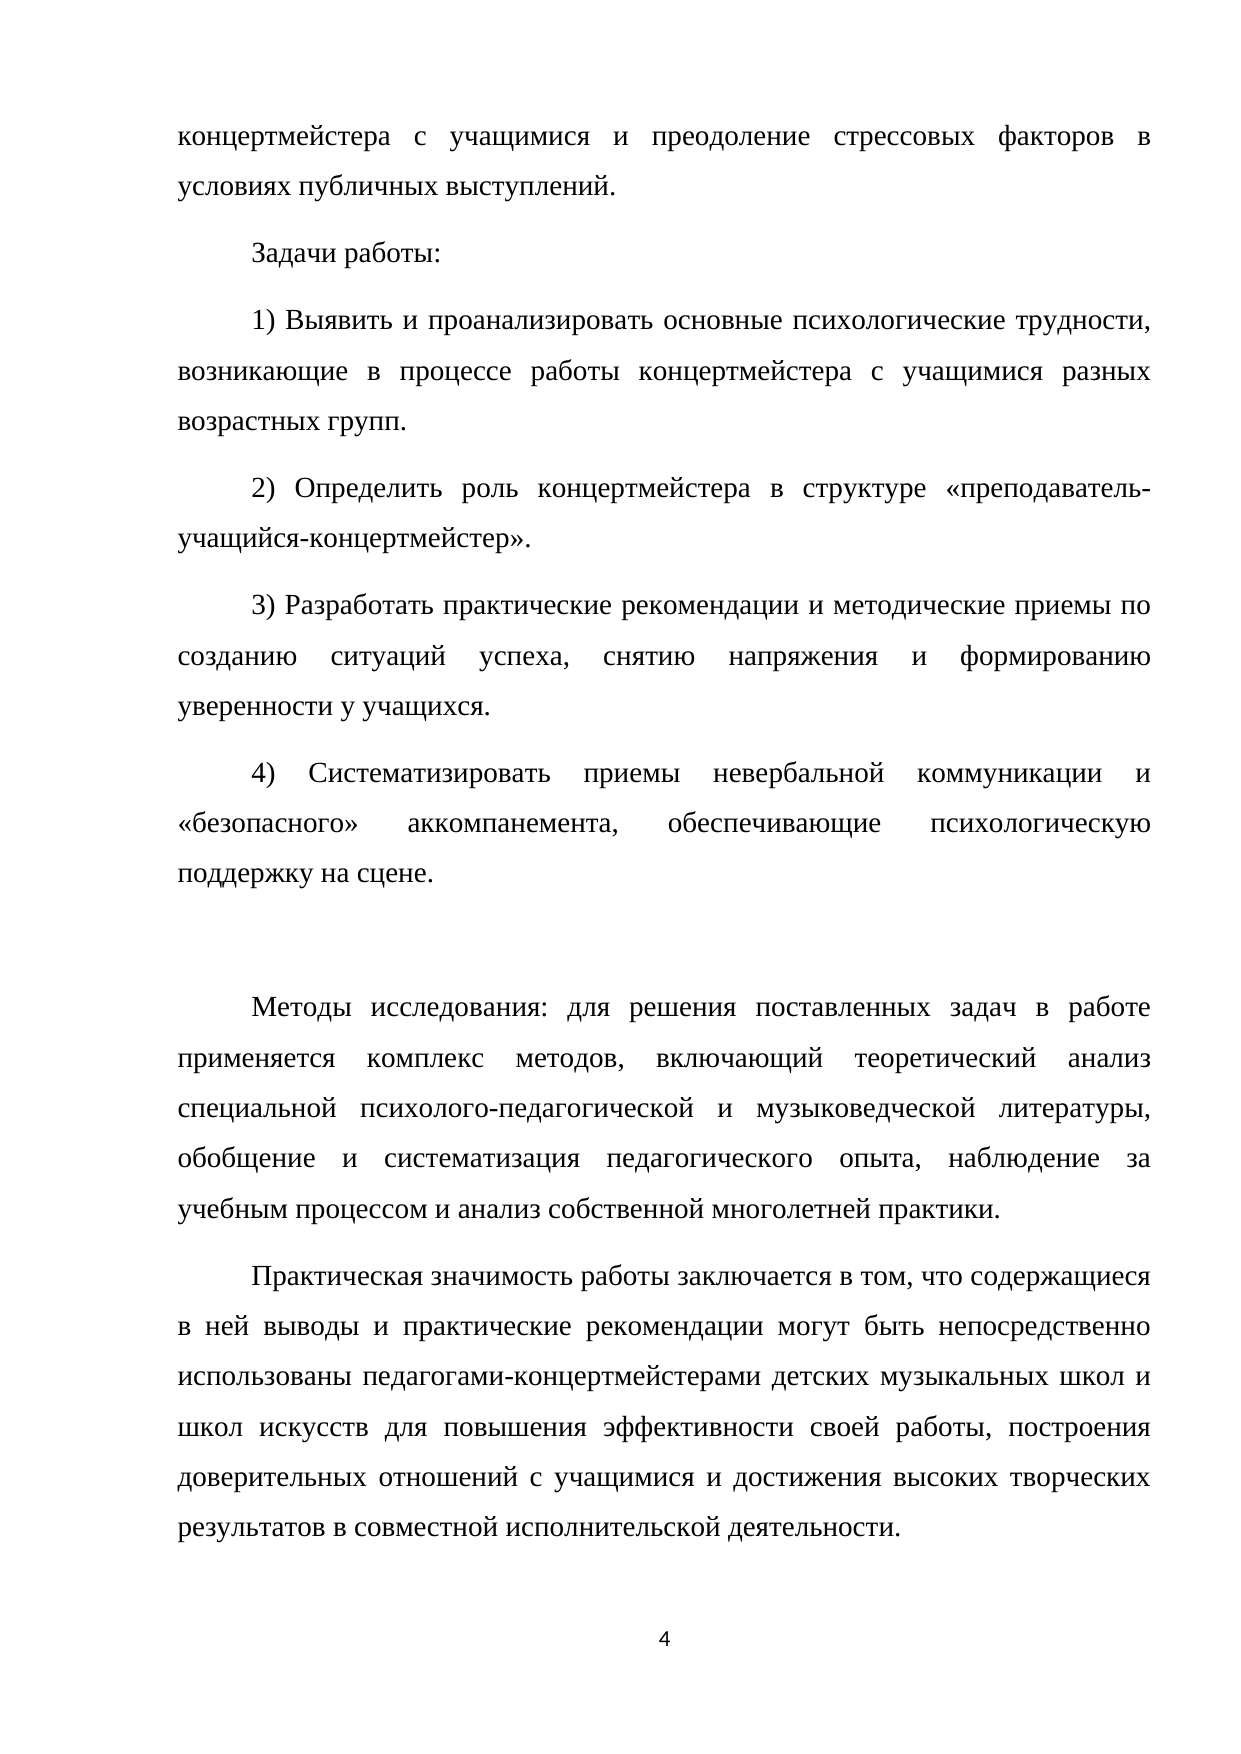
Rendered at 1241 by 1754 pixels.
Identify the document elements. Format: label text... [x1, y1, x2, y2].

text 2) Определить роль концертмейстера в структуре «преподаватель-учащийся-концертмейстер». [177, 470, 1152, 554]
text Задачи работы: [177, 235, 1152, 269]
text 3) Разработать практические рекомендации и методические приемы по созданию ситуаций успеха, снятию напряжения и формированию уверенности у учащихся. [177, 587, 1152, 721]
text Методы исследования: для решения поставленных задач в работе применяется комплекс методов, включающий теоретический анализ специальной психолого-педагогической и музыковедческой литературы, обобщение и систематизация педагогического опыта, наблюдение за учебным процессом и анализ собственной многолетней практики. [177, 989, 1152, 1224]
text 4) Систематизировать приемы невербальной коммуникации и «безопасного» аккомпанемента, обеспечивающие психологическую поддержку на сцене. [177, 755, 1152, 889]
text Практическая значимость работы заключается в том, что содержащиеся в ней выводы и практические рекомендации могут быть непосредственно использованы педагогами-концертмейстерами детских музыкальных школ и школ искусств для повышения эффективности своей работы, построения доверительных отношений с учащимися и достижения высоких творческих результатов в совместной исполнительской деятельности. [177, 1258, 1152, 1543]
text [177, 118, 1152, 202]
text 1) Выявить и проанализировать основные психологические трудности, возникающие в процессе работы концертмейстера с учащимися разных возрастных групп. [177, 302, 1152, 437]
